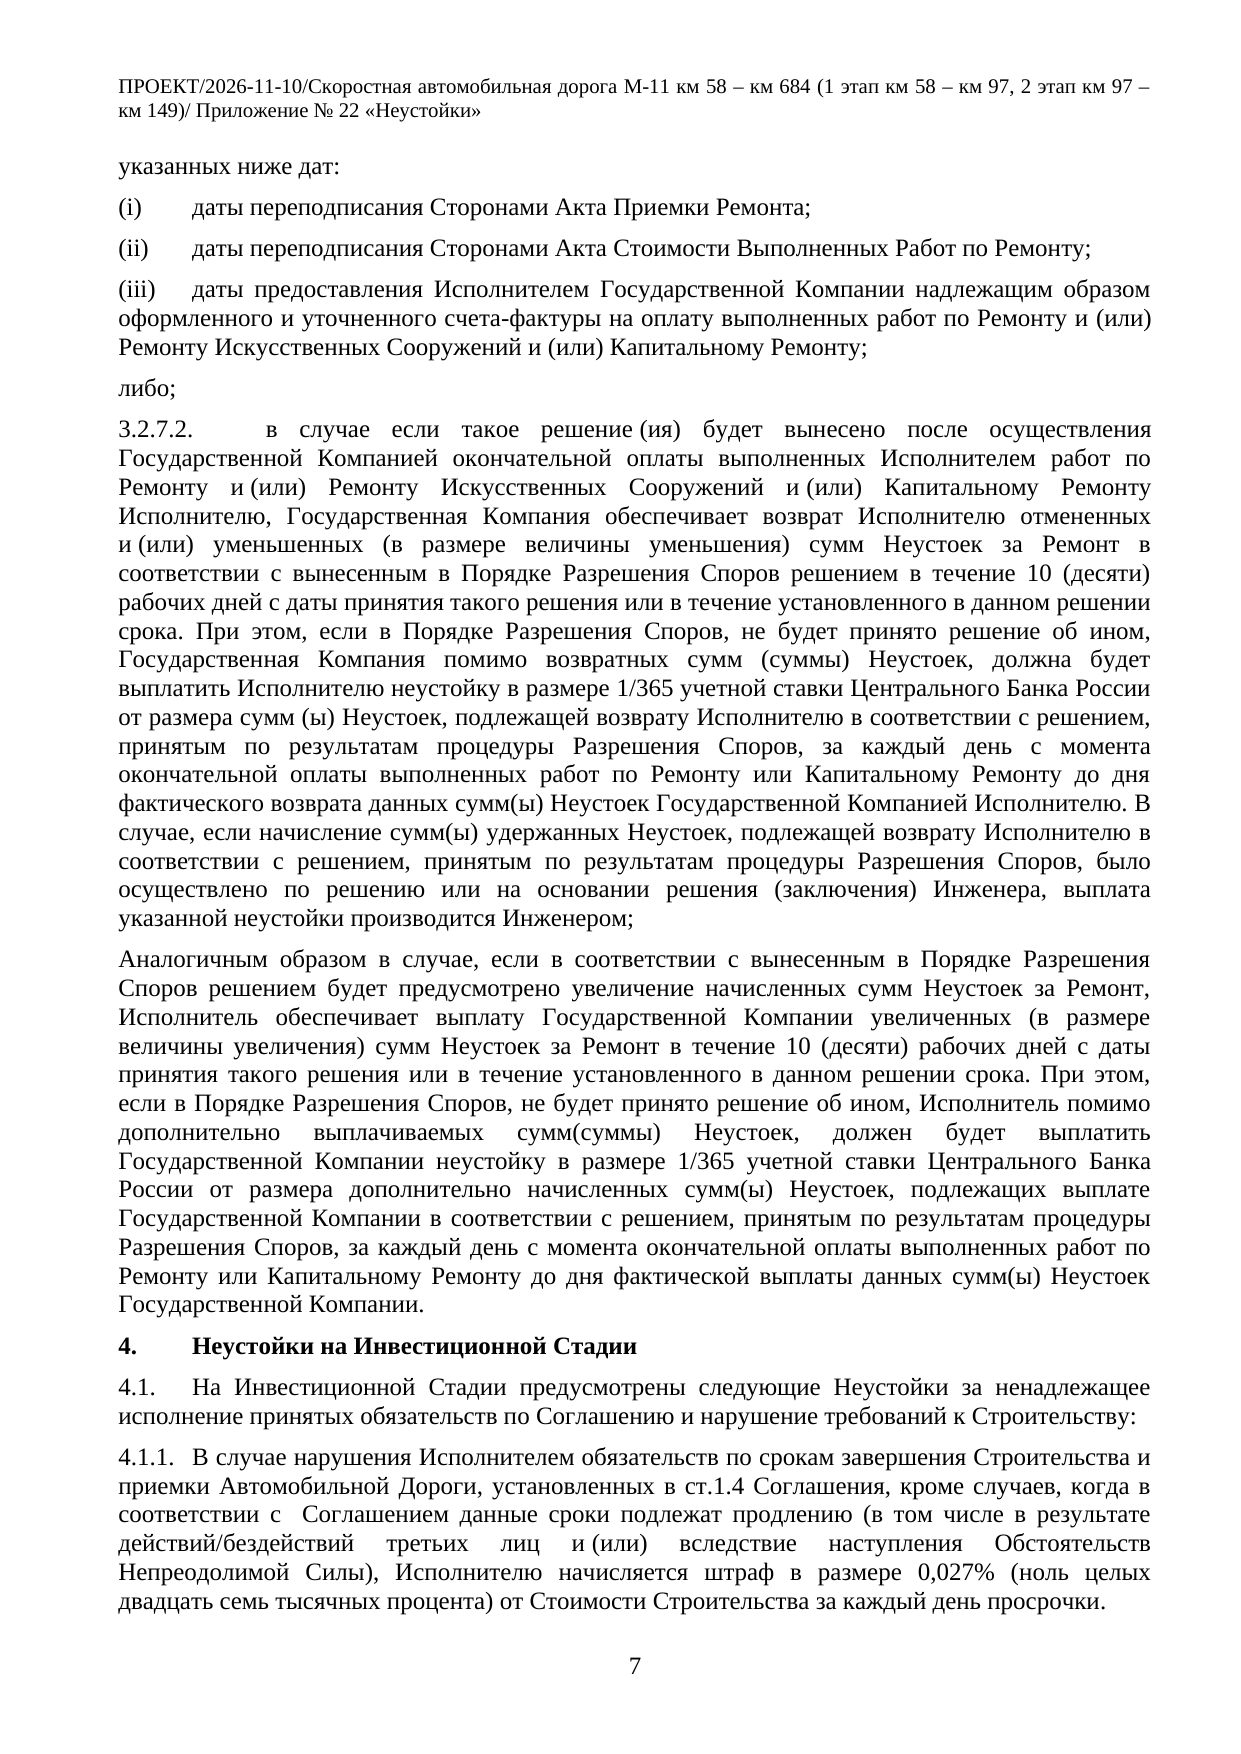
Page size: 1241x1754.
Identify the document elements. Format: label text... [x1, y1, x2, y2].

list даты предоставления Исполнителем Государственной Компании надлежащим образом оформленного и уточненного счета-фактуры на оплату выполненных работ по Ремонту и (или) Ремонту Искусственных Сооружений и (или) Капитальному Ремонту; [118, 274, 1152, 361]
text Аналогичным образом в случае, если в соответствии с вынесенным в Порядке Разрешения Споров решением будет предусмотрено увеличение начисленных сумм Неустоек за Ремонт, Исполнитель обеспечивает выплату Государственной Компании увеличенных (в размере величины увеличения) сумм Неустоек за Ремонт в течение 10 (десяти) рабочих дней с даты принятия такого решения или в течение установленного в данном решении срока. При этом, если в Порядке Разрешения Споров, не будет принято решение об ином, Исполнитель помимо дополнительно выплачиваемых сумм(суммы) Неустоек, должен будет выплатить Государственной Компании неустойку в размере 1/365 учетной ставки Центрального Банка России от размера дополнительно начисленных сумм(ы) Неустоек, подлежащих выплате Государственной Компании в соответствии с решением, принятым по результатам процедуры Разрешения Споров, за каждый день с момента окончательной оплаты выполненных работ по Ремонту или Капитальному Ремонту до дня фактической выплаты данных сумм(ы) Неустоек Государственной Компании. [118, 944, 1152, 1318]
list На Инвестиционной Стадии предусмотрены следующие Неустойки за ненадлежащее исполнение принятых обязательств по Соглашению и нарушение требований к Строительству: [118, 1372, 1152, 1429]
text либо; [118, 373, 1152, 402]
list даты переподписания Сторонами Акта Приемки Ремонта; [118, 192, 1152, 221]
list даты переподписания Сторонами Акта Стоимости Выполненных Работ по Ремонту; [118, 233, 1152, 262]
list в случае если такое решение (ия) будет вынесено после осуществления Государственной Компанией окончательной оплаты выполненных Исполнителем работ по Ремонту и (или) Ремонту Искусственных Сооружений и (или) Капитальному Ремонту Исполнителю, Государственная Компания обеспечивает возврат Исполнителю отмененных и (или) уменьшенных (в размере величины уменьшения) сумм Неустоек за Ремонт в соответствии с вынесенным в Порядке Разрешения Споров решением в течение 10 (десяти) рабочих дней с даты принятия такого решения или в течение установленного в данном решении срока. При этом, если в Порядке Разрешения Споров, не будет принято решение об ином, Государственная Компания помимо возвратных сумм (суммы) Неустоек, должна будет выплатить Исполнителю неустойку в размере 1/365 учетной ставки Центрального Банка России от размера сумм (ы) Неустоек, подлежащей возврату Исполнителю в соответствии с решением, принятым по результатам процедуры Разрешения Споров, за каждый день с момента окончательной оплаты выполненных работ по Ремонту или Капитальному Ремонту до дня фактического возврата данных сумм(ы) Неустоек Государственной Компанией Исполнителю. В случае, если начисление сумм(ы) удержанных Неустоек, подлежащей возврату Исполнителю в соответствии с решением, принятым по результатам процедуры Разрешения Споров, было осуществлено по решению или на основании решения (заключения) Инженера, выплата указанной неустойки производится Инженером; [118, 414, 1152, 932]
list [118, 151, 1152, 179]
list В случае нарушения Исполнителем обязательств по срокам завершения Строительства и приемки Автомобильной Дороги, установленных в ст.1.4 Соглашения, кроме случаев, когда в соответствии с Соглашением данные сроки подлежат продлению (в том числе в результате действий/бездействий третьих лиц и (или) вследствие наступления Обстоятельств Непреодолимой Силы), Исполнителю начисляется штраф в размере 0,027% (ноль целых двадцать семь тысячных процента) от Стоимости Строительства за каждый день просрочки. [118, 1442, 1152, 1614]
list Неустойки на Инвестиционной Стадии [118, 1331, 1152, 1359]
